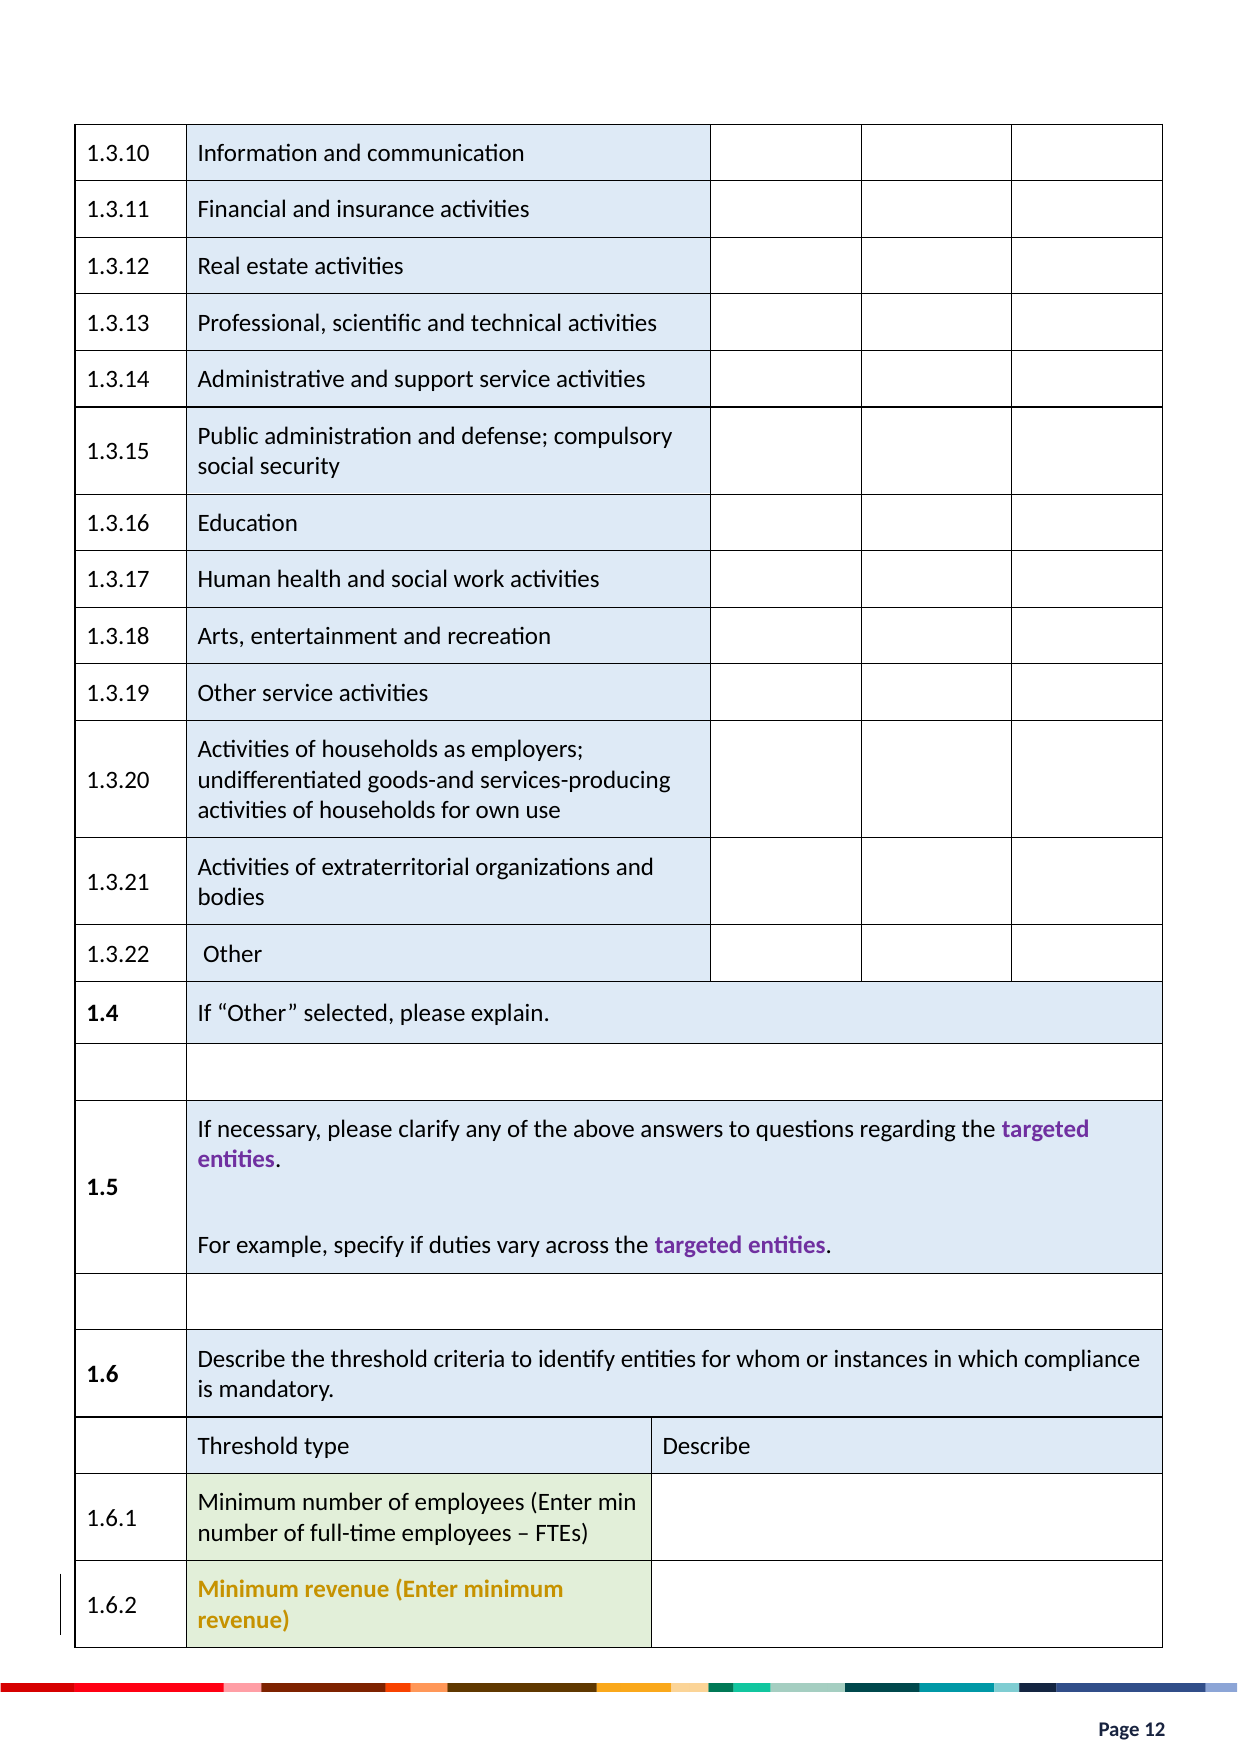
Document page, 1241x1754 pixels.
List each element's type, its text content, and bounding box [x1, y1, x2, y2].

table_cell [1012, 125, 1162, 180]
table_cell Human health and social work activities [187, 551, 710, 607]
table_cell [1012, 238, 1162, 293]
table_cell [1012, 721, 1162, 837]
table_cell [1012, 925, 1162, 981]
table_cell [711, 925, 861, 981]
table_cell If “Other” selected, please explain. [187, 982, 1162, 1043]
table_cell [711, 551, 861, 607]
table_cell If necessary, please clarify any of the above answers to questions regarding the targeted entities. For example, specify if duties vary across the targeted entities. [187, 1101, 1162, 1273]
table_cell [862, 608, 1011, 663]
table_cell 1.6 [76, 1330, 186, 1416]
table_cell Other [187, 925, 710, 981]
table_cell 1.3.19 [76, 664, 186, 720]
table_cell Information and communication [187, 125, 710, 180]
table_cell 1.6.1 [76, 1474, 186, 1560]
table_cell [862, 838, 1011, 924]
picture [0, 1683, 1236, 1692]
table_cell Professional, scientific and technical activities [187, 294, 710, 350]
table_cell Activities of households as employers; undifferentiated goods-and services-producing activities of households for own use [187, 721, 710, 837]
table_cell [862, 551, 1011, 607]
table_cell [711, 721, 861, 837]
table_cell Administrative and support service activities [187, 351, 710, 406]
table_cell [1012, 664, 1162, 720]
table_cell 1.4 [76, 982, 186, 1043]
table_cell [711, 408, 861, 493]
table_cell Education [187, 495, 710, 550]
table_cell Real estate activities [187, 238, 710, 293]
table_cell [862, 238, 1011, 293]
table_cell [1012, 294, 1162, 350]
table_cell [1012, 351, 1162, 406]
table_cell 1.3.17 [76, 551, 186, 607]
table_cell Minimum revenue (Enter minimum revenue) [187, 1561, 651, 1647]
table_cell [711, 838, 861, 924]
table_cell [1012, 838, 1162, 924]
table_cell [652, 1561, 1162, 1647]
table_cell [1012, 181, 1162, 237]
table_cell [711, 294, 861, 350]
table_cell [862, 721, 1011, 837]
table_cell Describe [652, 1418, 1162, 1473]
table_cell Minimum number of employees (Enter min number of full-time employees – FTEs) [187, 1474, 651, 1560]
table_cell [1012, 551, 1162, 607]
table_cell [711, 351, 861, 406]
table_cell [711, 495, 861, 550]
table_cell [711, 181, 861, 237]
table_cell 1.3.11 [76, 181, 186, 237]
table_cell 1.3.22 [76, 925, 186, 981]
table_cell 1.3.10 [76, 125, 186, 180]
table_cell 1.6.2 [76, 1561, 186, 1647]
table_cell [862, 125, 1011, 180]
table_cell [711, 664, 861, 720]
table_cell Financial and insurance activities [187, 181, 710, 237]
table_cell [862, 664, 1011, 720]
table_cell [862, 408, 1011, 493]
table_cell 1.3.18 [76, 608, 186, 663]
table_cell [862, 181, 1011, 237]
table_cell 1.3.15 [76, 408, 186, 493]
table_cell Other service activities [187, 664, 710, 720]
table_cell 1.3.16 [76, 495, 186, 550]
table_cell [1012, 608, 1162, 663]
table_cell [862, 925, 1011, 981]
table_cell [862, 495, 1011, 550]
table_cell [711, 125, 861, 180]
table_cell Describe the threshold criteria to identify entities for whom or instances in which compliance is mandatory. [187, 1330, 1162, 1416]
table_cell Arts, entertainment and recreation [187, 608, 710, 663]
table_cell [711, 238, 861, 293]
table_cell [652, 1474, 1162, 1560]
table_cell 1.5 [76, 1101, 186, 1273]
table_cell 1.3.21 [76, 838, 186, 924]
table_cell [711, 608, 861, 663]
table_cell [76, 1044, 186, 1099]
table_cell [1012, 495, 1162, 550]
table_cell 1.3.12 [76, 238, 186, 293]
table_cell Threshold type [187, 1418, 651, 1473]
table_cell [76, 1274, 186, 1329]
table_cell Activities of extraterritorial organizations and bodies [187, 838, 710, 924]
table_cell [862, 294, 1011, 350]
table_cell 1.3.20 [76, 721, 186, 837]
table_cell [187, 1044, 1162, 1099]
table_cell [76, 1418, 186, 1473]
table_cell [1012, 408, 1162, 493]
table_cell 1.3.14 [76, 351, 186, 406]
table_cell Public administration and defense; compulsory social security [187, 408, 710, 493]
table_cell 1.3.13 [76, 294, 186, 350]
table_cell [862, 351, 1011, 406]
table_cell [187, 1274, 1162, 1329]
